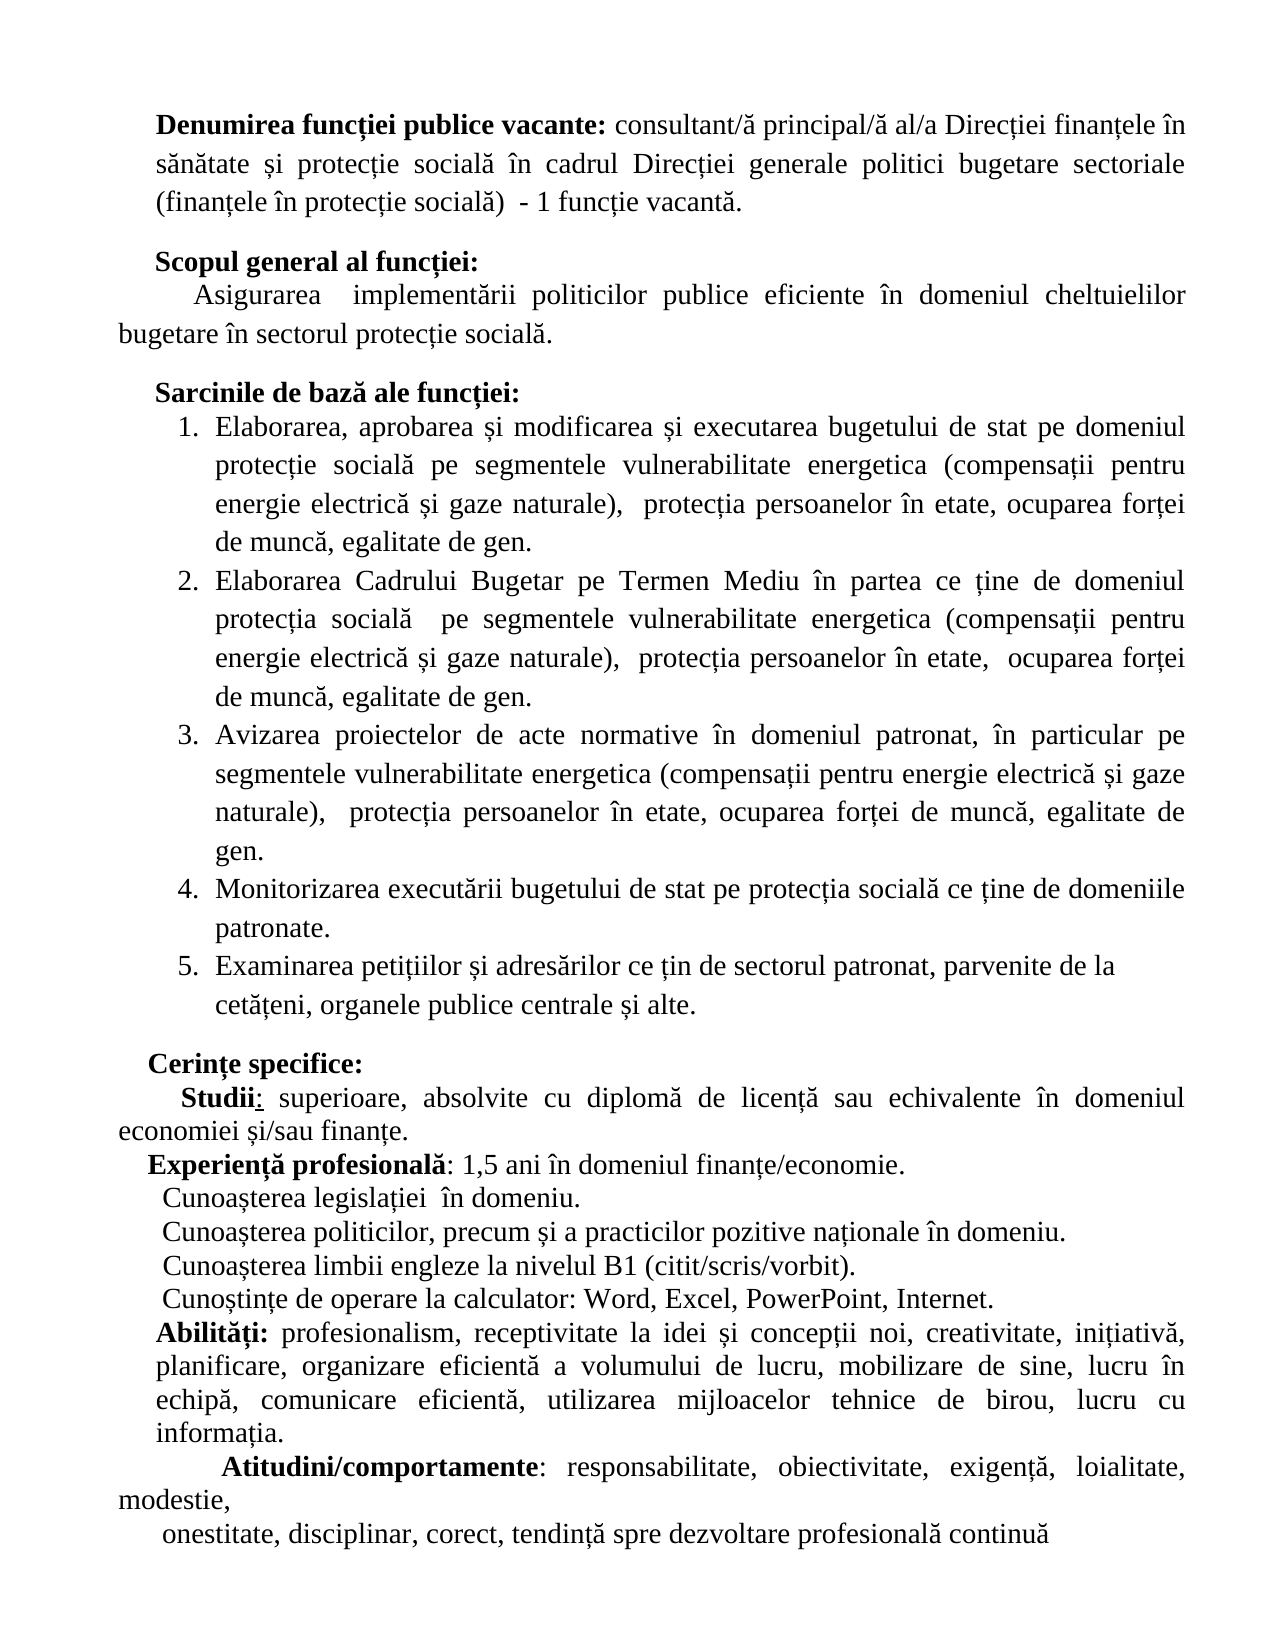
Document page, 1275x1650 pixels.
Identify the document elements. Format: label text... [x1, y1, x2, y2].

text Scopul general al funcției: [118, 244, 1186, 277]
text onestitate, disciplinar, corect, tendință spre dezvoltare profesională continuă [118, 1516, 1186, 1549]
text Cunoștințe de operare la calculator: Word, Excel, PowerPoint, Internet. [118, 1281, 1186, 1315]
list Elaborarea Cadrului Bugetar pe Termen Mediu în partea ce ține de domeniul protecția socială pe segmentele vulnerabilitate energetica (compensații pentru energie electrică și gaze naturale), protecția persoanelor în etate, ocuparea forței de muncă, egalitate de gen. [177, 563, 1186, 712]
list Examinarea petițiilor și adresărilor ce țin de sectorul patronat, parvenite de la cetățeni, organele publice centrale și alte. [177, 948, 1186, 1021]
list Asigurarea implementării politicilor publice eficiente în domeniul cheltuielilor bugetare în sectorul protecție socială. [118, 277, 1186, 349]
list Monitorizarea executării bugetului de stat pe protecția socială ce ține de domeniile patronate. [177, 871, 1186, 943]
list Avizarea proiectelor de acte normative în domeniul patronat, în particular pe segmentele vulnerabilitate energetica (compensații pentru energie electrică și gaze naturale), protecția persoanelor în etate, ocuparea forței de muncă, egalitate de gen. [177, 717, 1186, 866]
list Elaborarea, aprobarea și modificarea și executarea bugetului de stat pe domeniul protecție socială pe segmentele vulnerabilitate energetica (compensații pentru energie electrică și gaze naturale), protecția persoanelor în etate, ocuparea forței de muncă, egalitate de gen. [177, 409, 1186, 558]
text Sarcinile de bază ale funcției: [118, 375, 1186, 409]
list Denumirea funcției publice vacante: consultant/ă principal/ă al/a Direcției finanțele în sănătate și protecție socială în cadrul Direcției generale politici bugetare sectoriale (finanțele în protecție socială) - 1 funcție vacantă. [156, 107, 1186, 218]
text Atitudini/comportamente: responsabilitate, obiectivitate, exigență, loialitate, modestie, [118, 1449, 1186, 1516]
text Cerințe specifice: [118, 1046, 1186, 1080]
text Cunoașterea legislației în domeniu. [133, 1181, 1186, 1214]
text Cunoașterea limbii engleze la nivelul B1 (citit/scris/vorbit). [148, 1248, 1186, 1281]
text Experiență profesională: 1,5 ani în domeniul finanțe/economie. [118, 1147, 1186, 1181]
text Cunoașterea politicilor, precum și a practicilor pozitive naționale în domeniu. [118, 1214, 1186, 1248]
text Studii: superioare, absolvite cu diplomă de licență sau echivalente în domeniul economiei și/sau finanțe. [118, 1080, 1186, 1147]
text Abilități: profesionalism, receptivitate la idei și concepții noi, creativitate, inițiativă, planificare, organizare eficientă a volumului de lucru, mobilizare de sine, lucru în echipă, comunicare eficientă, utilizarea mijloacelor tehnice de birou, lucru cu informația. [156, 1315, 1186, 1449]
